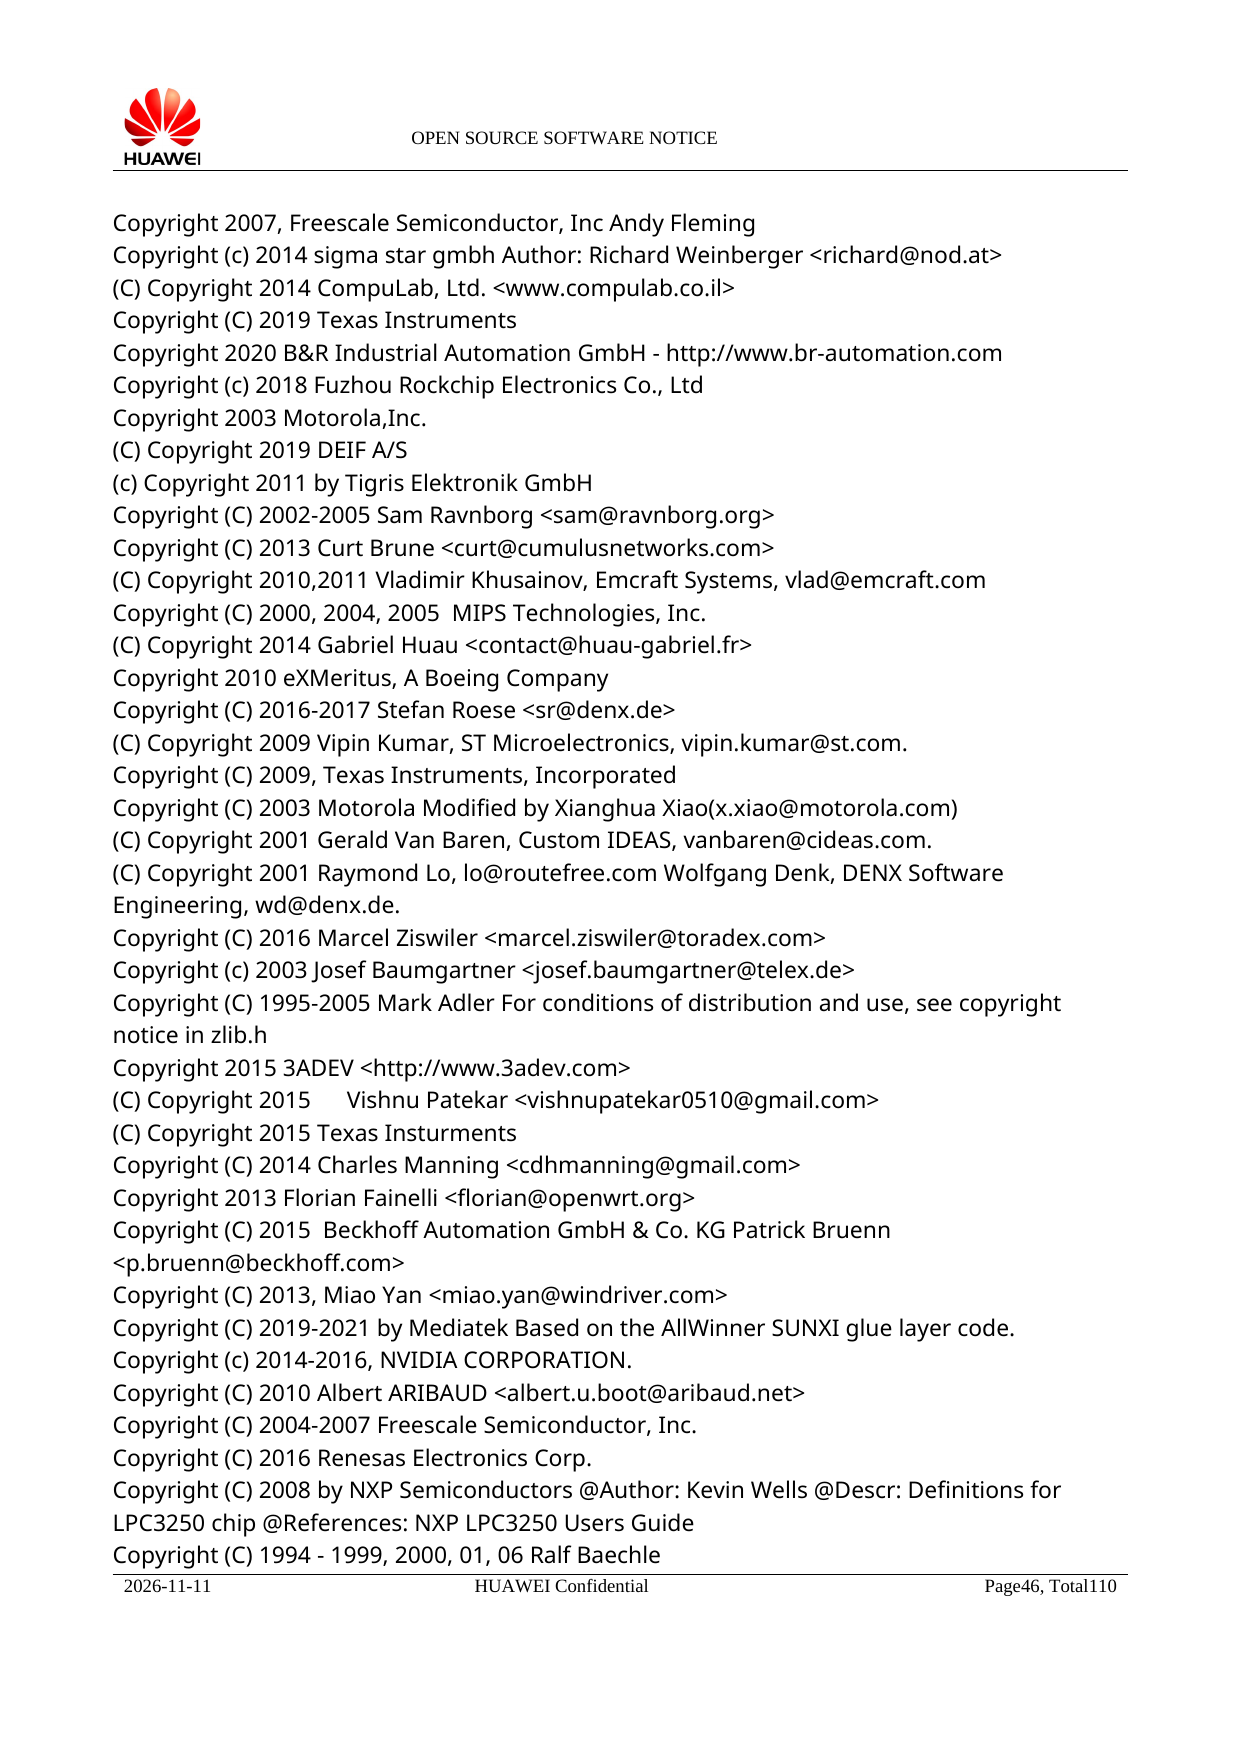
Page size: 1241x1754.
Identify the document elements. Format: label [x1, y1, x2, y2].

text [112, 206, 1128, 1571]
picture [124, 88, 201, 165]
